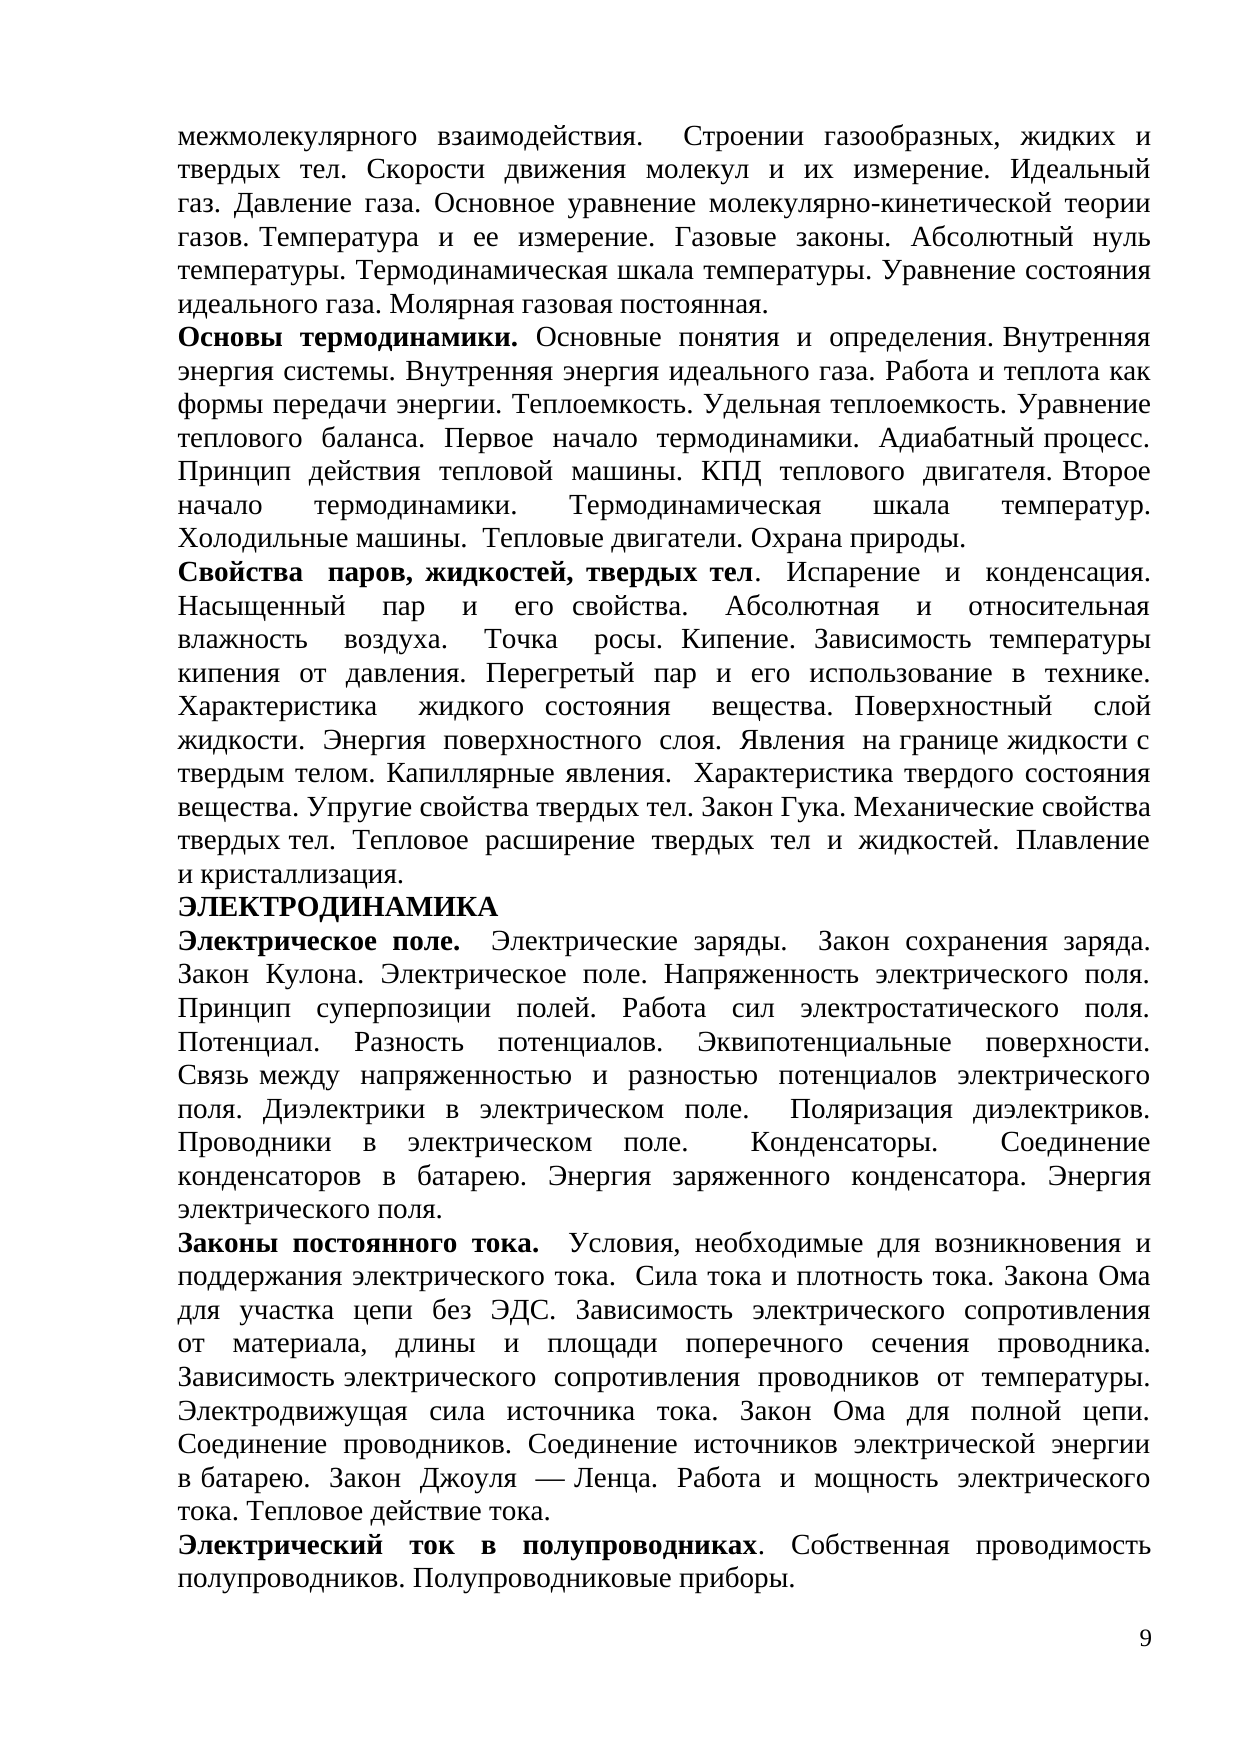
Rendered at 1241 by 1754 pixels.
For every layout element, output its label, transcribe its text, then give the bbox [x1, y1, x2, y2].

text Законы постоянного тока. Условия, необходимые для возникновения и поддержания электрического тока. Сила тока и плотность тока. Закона Ома для участка цепи без ЭДС. Зависимость электрического сопротивления от материала, длины и площади поперечного сечения проводника. Зависимость электрического сопротивления проводников от температуры. Электродвижущая сила источника тока. Закон Ома для полной цепи. Соединение проводников. Соединение источников электрической энергии в батарею. Закон Джоуля — Ленца. Работа и мощность электрического тока. Тепловое действие тока. [177, 1225, 1152, 1527]
text ЭЛЕКТРОДИНАМИКА [177, 889, 1152, 923]
text Основы термодинамики. Основные понятия и определения. Внутренняя энергия системы. Внутренняя энергия идеального газа. Работа и теплота как формы передачи энергии. Теплоемкость. Удельная теплоемкость. Уравнение теплового баланса. Первое начало термодинамики. Адиабатный процесс. Принцип действия тепловой машины. КПД теплового двигателя. Второе начало термодинамики. Термодинамическая шкала температур. Холодильные машины. Тепловые двигатели. Охрана природы. [177, 319, 1152, 554]
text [177, 118, 1152, 319]
text Электрический ток в полупроводниках. Собственная проводимость полупроводников. Полупроводниковые приборы. [177, 1527, 1152, 1594]
text Свойства паров, жидкостей, твердых тел. Испарение и конденсация. Насыщенный пар и его свойства. Абсолютная и относительная влажность воздуха. Точка росы. Кипение. Зависимость температуры кипения от давления. Перегретый пар и его использование в технике. Характеристика жидкого состояния вещества. Поверхностный слой жидкости. Энергия поверхностного слоя. Явления на границе жидкости с твердым телом. Капиллярные явления. Характеристика твердого состояния вещества. Упругие свойства твердых тел. Закон Гука. Механические свойства твердых тел. Тепловое расширение твердых тел и жидкостей. Плавление и кристаллизация. [177, 554, 1152, 889]
text Электрическое поле. Электрические заряды. Закон сохранения заряда. Закон Кулона. Электрическое поле. Напряженность электрического поля. Принцип суперпозиции полей. Работа сил электростатического поля. Потенциал. Разность потенциалов. Эквипотенциальные поверхности. Связь между напряженностью и разностью потенциалов электрического поля. Диэлектрики в электрическом поле. Поляризация диэлектриков. Проводники в электрическом поле. Конденсаторы. Соединение конденсаторов в батарею. Энергия заряженного конденсатора. Энергия электрического поля. [177, 923, 1152, 1225]
